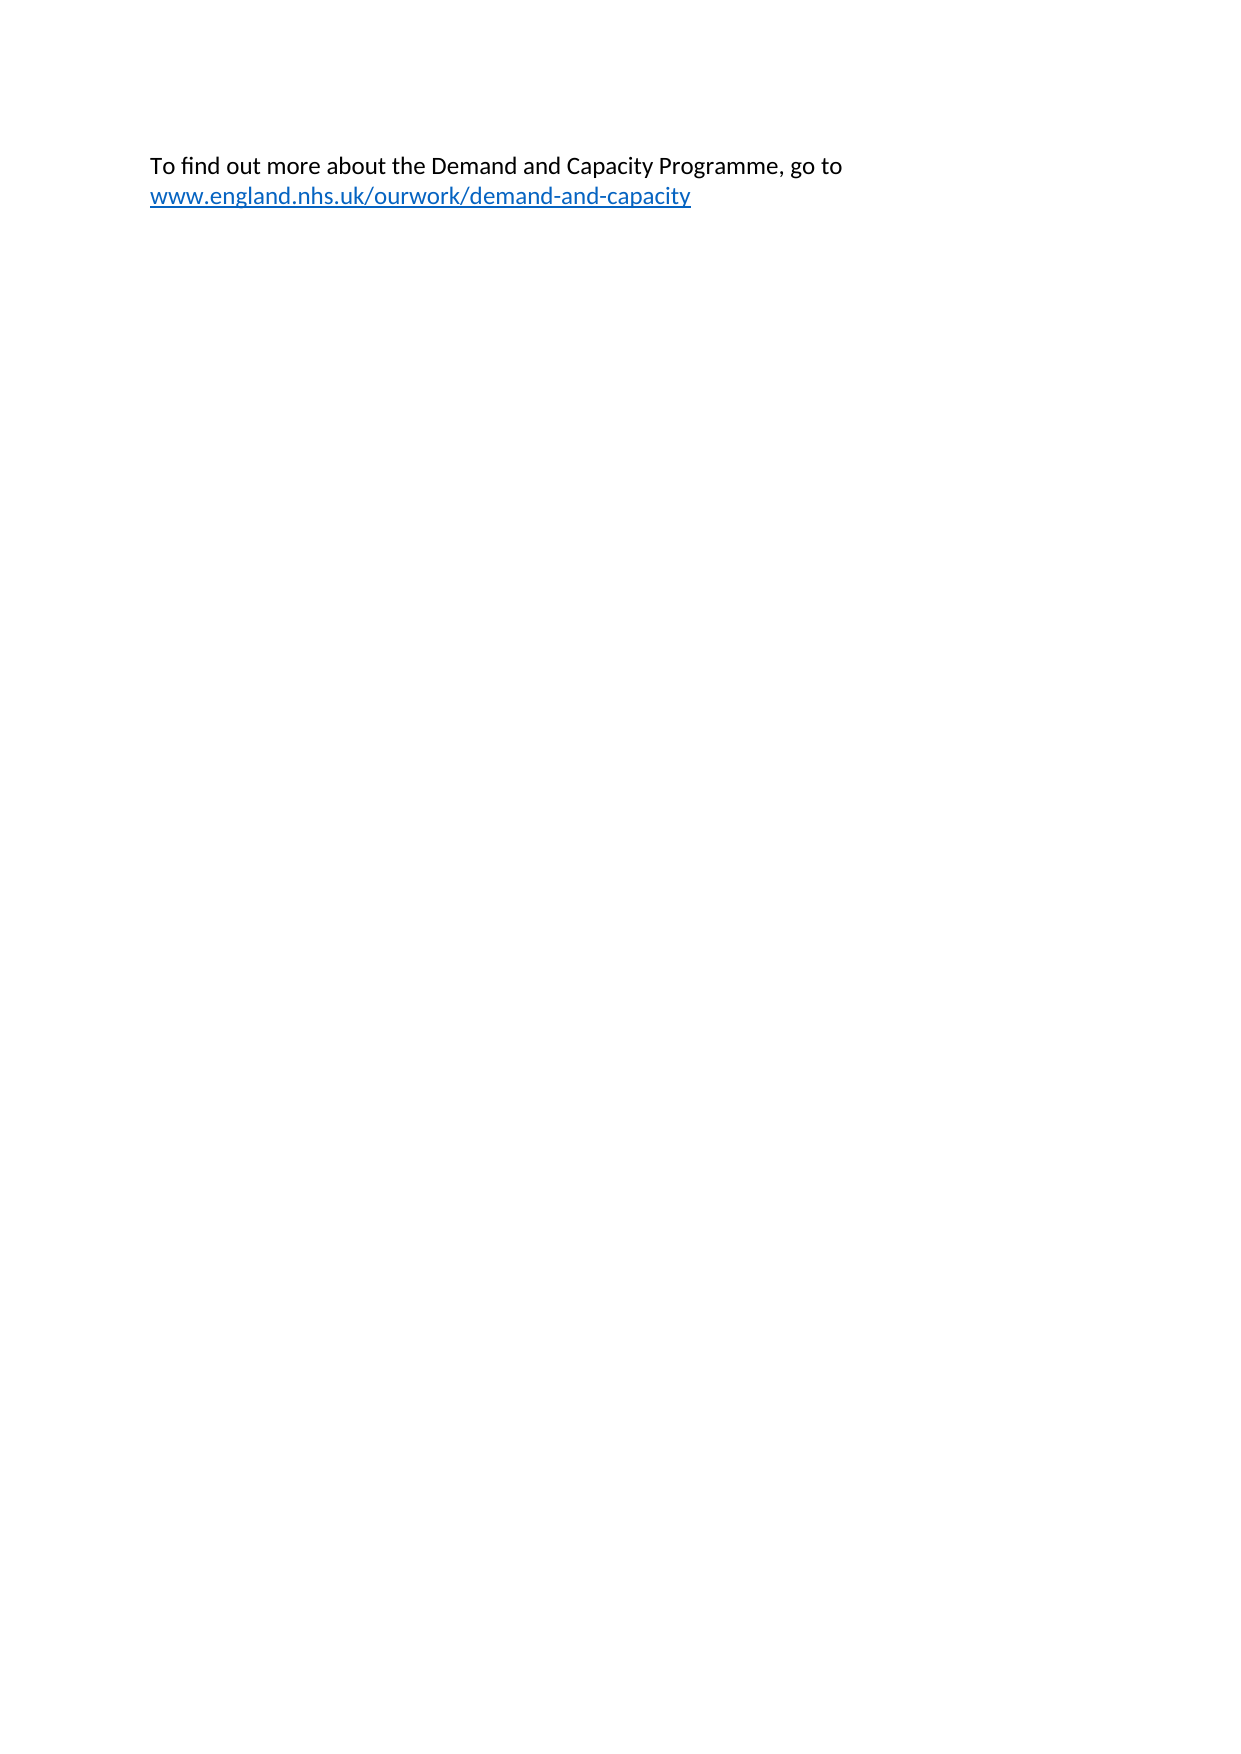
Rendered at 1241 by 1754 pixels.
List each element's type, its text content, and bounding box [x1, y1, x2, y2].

text To find out more about the Demand and Capacity Programme, go to www.england.nhs.uk/ourwork/demand-and-capacity [150, 150, 1090, 211]
